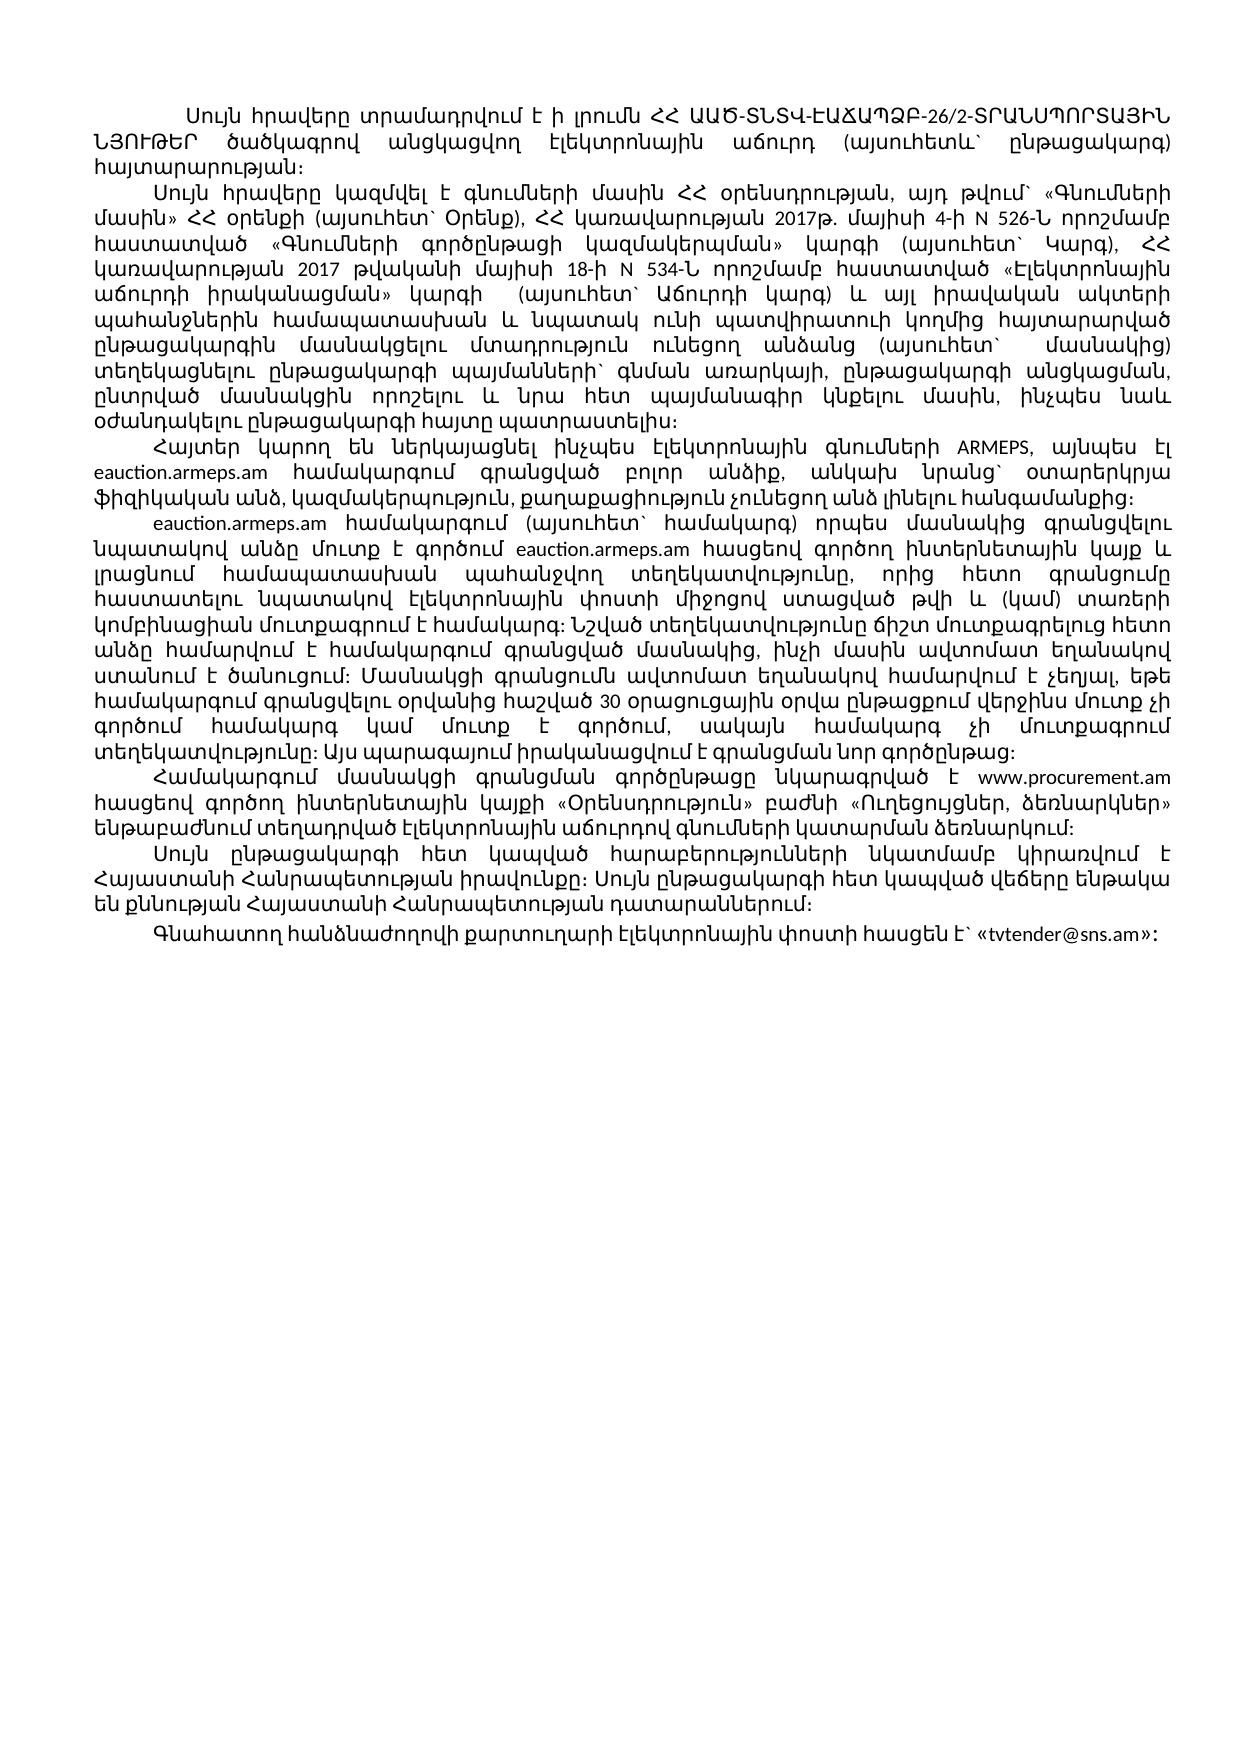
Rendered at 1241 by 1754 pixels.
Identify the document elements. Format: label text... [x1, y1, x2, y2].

text Սույն հրավերը տրամադրվում է ի լրումն ՀՀ ԱԱԾ-ՏՆՏՎ-ԷԱՃԱՊՁԲ-26/2-ՏՐԱՆՍՊՈՐՏԱՅԻՆ ՆՅՈՒԹԵՐ ծածկագրով անցկացվող էլեկտրոնային աճուրդ (այսուհետև` ընթացակարգ) հայտարարության։ [94, 104, 1171, 180]
text Սույն հրավերը կազմվել է գնումների մասին ՀՀ օրենսդրության, այդ թվում` «Գնումների մասին» ՀՀ օրենքի (այսուհետ` Օրենք), ՀՀ կառավարության 2017թ. մայիսի 4-ի N 526-Ն որոշմամբ հաստատված «Գնումների գործընթացի կազմակերպման» կարգի (այսուհետ` Կարգ), ՀՀ կառավարության 2017 թվականի մայիսի 18-ի N 534-Ն որոշմամբ հաստատված «Էլեկտրոնային աճուրդի իրականացման» կարգի (այսուհետ` Աճուրդի կարգ) և այլ իրավական ակտերի պահանջներին համապատասխան և նպատակ ունի պատվիրատուի կողմից հայտարարված ընթացակարգին մասնակցելու մտադրություն ունեցող անձանց (այսուհետ` մասնակից) տեղեկացնելու ընթացակարգի պայմանների` գնման առարկայի, ընթացակարգի անցկացման, ընտրված մասնակցին որոշելու և նրա հետ պայմանագիր կնքելու մասին, ինչպես նաև օժանդակելու ընթացակարգի հայտը պատրաստելիս։ [94, 180, 1171, 434]
text Համակարգում մասնակցի գրանցման գործընթացը նկարագրված է www.procurement.am հասցեով գործող ինտերնետային կայքի «Օրենսդրություն» բաժնի «Ուղեցույցներ, ձեռնարկներ» ենթաբաժնում տեղադրված էլեկտրոնային աճուրդով գնումների կատարման ձեռնարկում: [94, 764, 1171, 841]
text Հայտեր կարող են ներկայացնել ինչպես էլեկտրոնային գնումների ARMEPS, այնպես էլ eauction.armeps.am համակարգում գրանցված բոլոր անձիք, անկախ նրանց` օտարերկրյա ֆիզիկական անձ, կազմակերպություն, քաղաքացիություն չունեցող անձ լինելու հանգամանքից։ [94, 434, 1171, 510]
text eauction.armeps.am համակարգում (այսուհետ` համակարգ) որպես մասնակից գրանցվելու նպատակով անձը մուտք է գործում eauction.armeps.am հասցեով գործող ինտերնետային կայք և լրացնում համապատասխան պահանջվող տեղեկատվությունը, որից հետո գրանցումը հաստատելու նպատակով էլեկտրոնային փոստի միջոցով ստացված թվի և (կամ) տառերի կոմբինացիան մուտքագրում է համակարգ: Նշված տեղեկատվությունը ճիշտ մուտքագրելուց հետո անձը համարվում է համակարգում գրանցված մասնակից, ինչի մասին ավտոմատ եղանակով ստանում է ծանուցում: Մասնակցի գրանցումն ավտոմատ եղանակով համարվում է չեղյալ, եթե համակարգում գրանցվելու օրվանից հաշված 30 օրացուցային օրվա ընթացքում վերջինս մուտք չի գործում համակարգ կամ մուտք է գործում, սակայն համակարգ չի մուտքագրում տեղեկատվությունը: Այս պարագայում իրականացվում է գրանցման նոր գործընթաց: [94, 510, 1171, 764]
text Գնահատող հանձնաժողովի քարտուղարի էլեկտրոնային փոստի հասցեն է` «tvtender@sns.am»: [94, 917, 1171, 948]
text Սույն ընթացակարգի հետ կապված հարաբերությունների նկատմամբ կիրառվում է Հայաստանի Հանրապետության իրավունքը։ Սույն ընթացակարգի հետ կապված վեճերը ենթակա են քննության Հայաստանի Հանրապետության դատարաններում։ [94, 841, 1171, 917]
